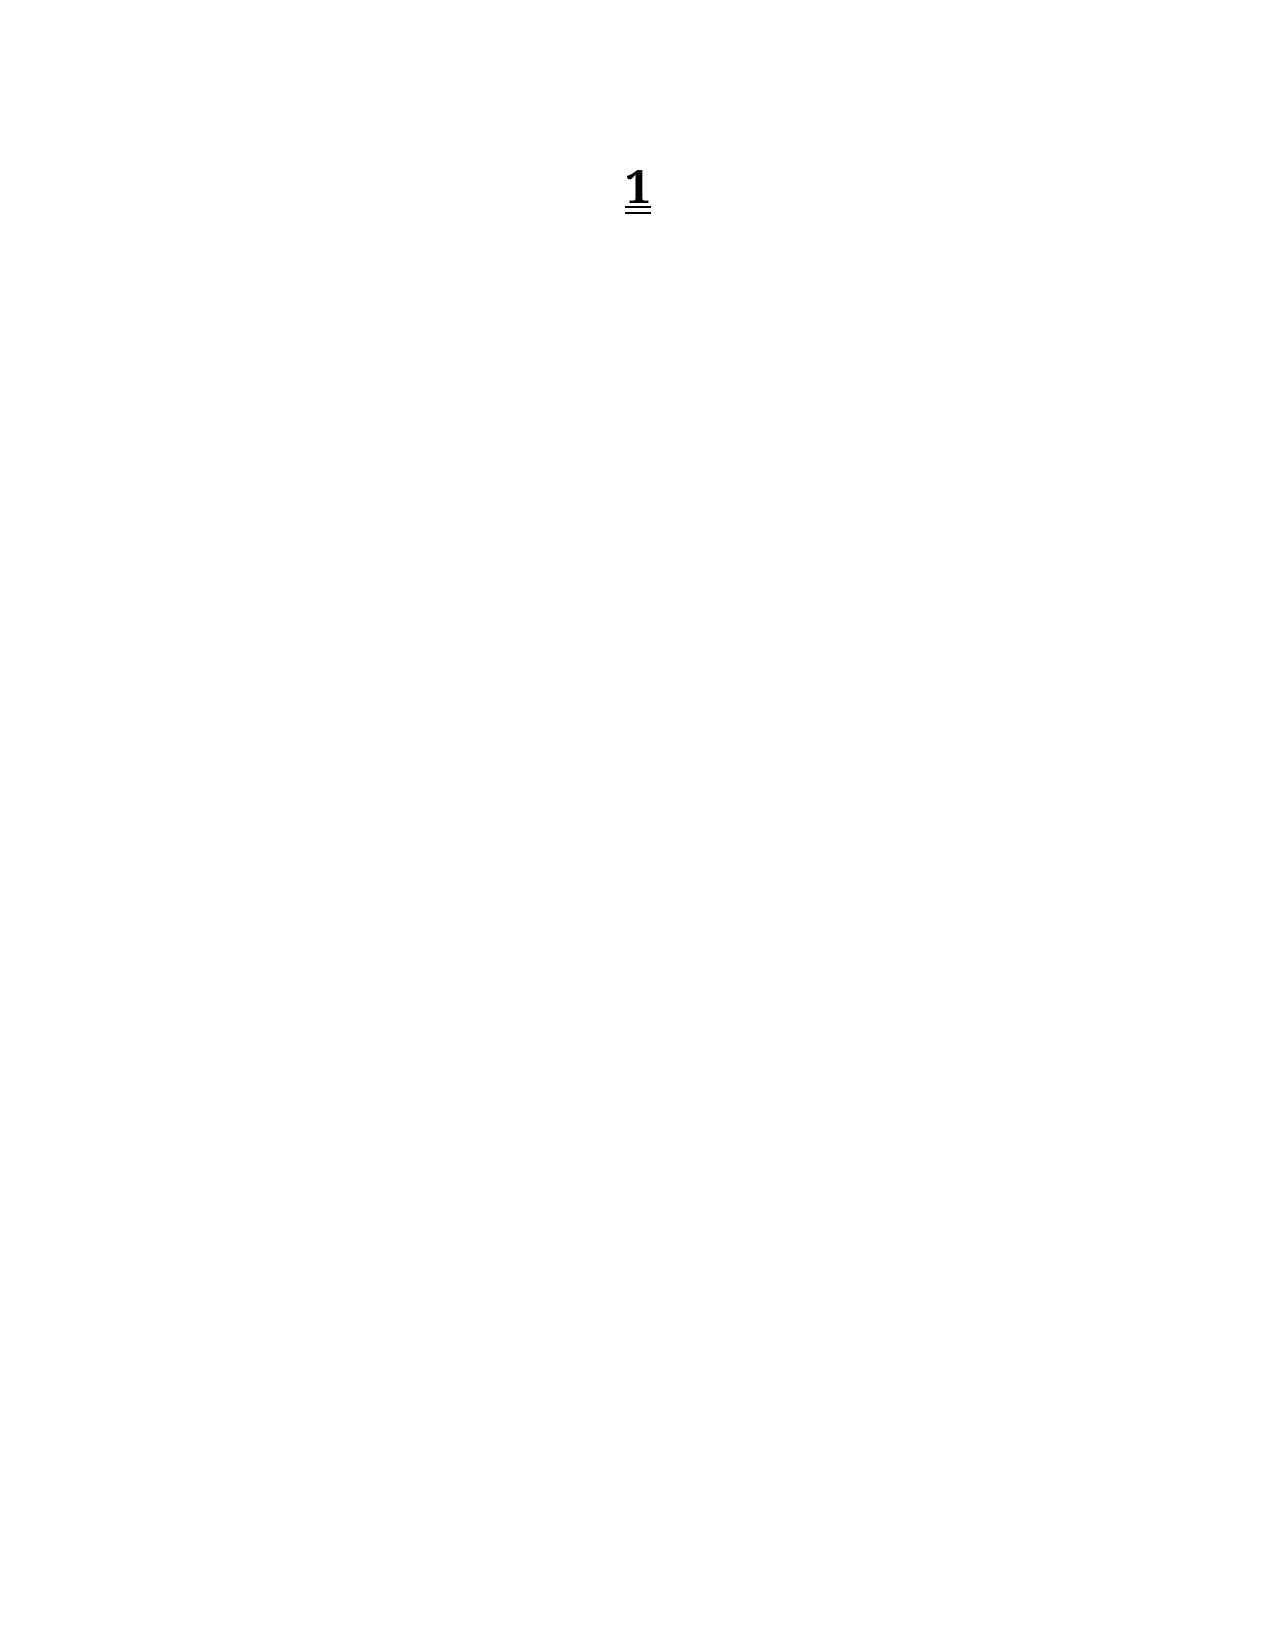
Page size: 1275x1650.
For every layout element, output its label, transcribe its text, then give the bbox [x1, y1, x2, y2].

subtitle 1 [187, 154, 1087, 217]
